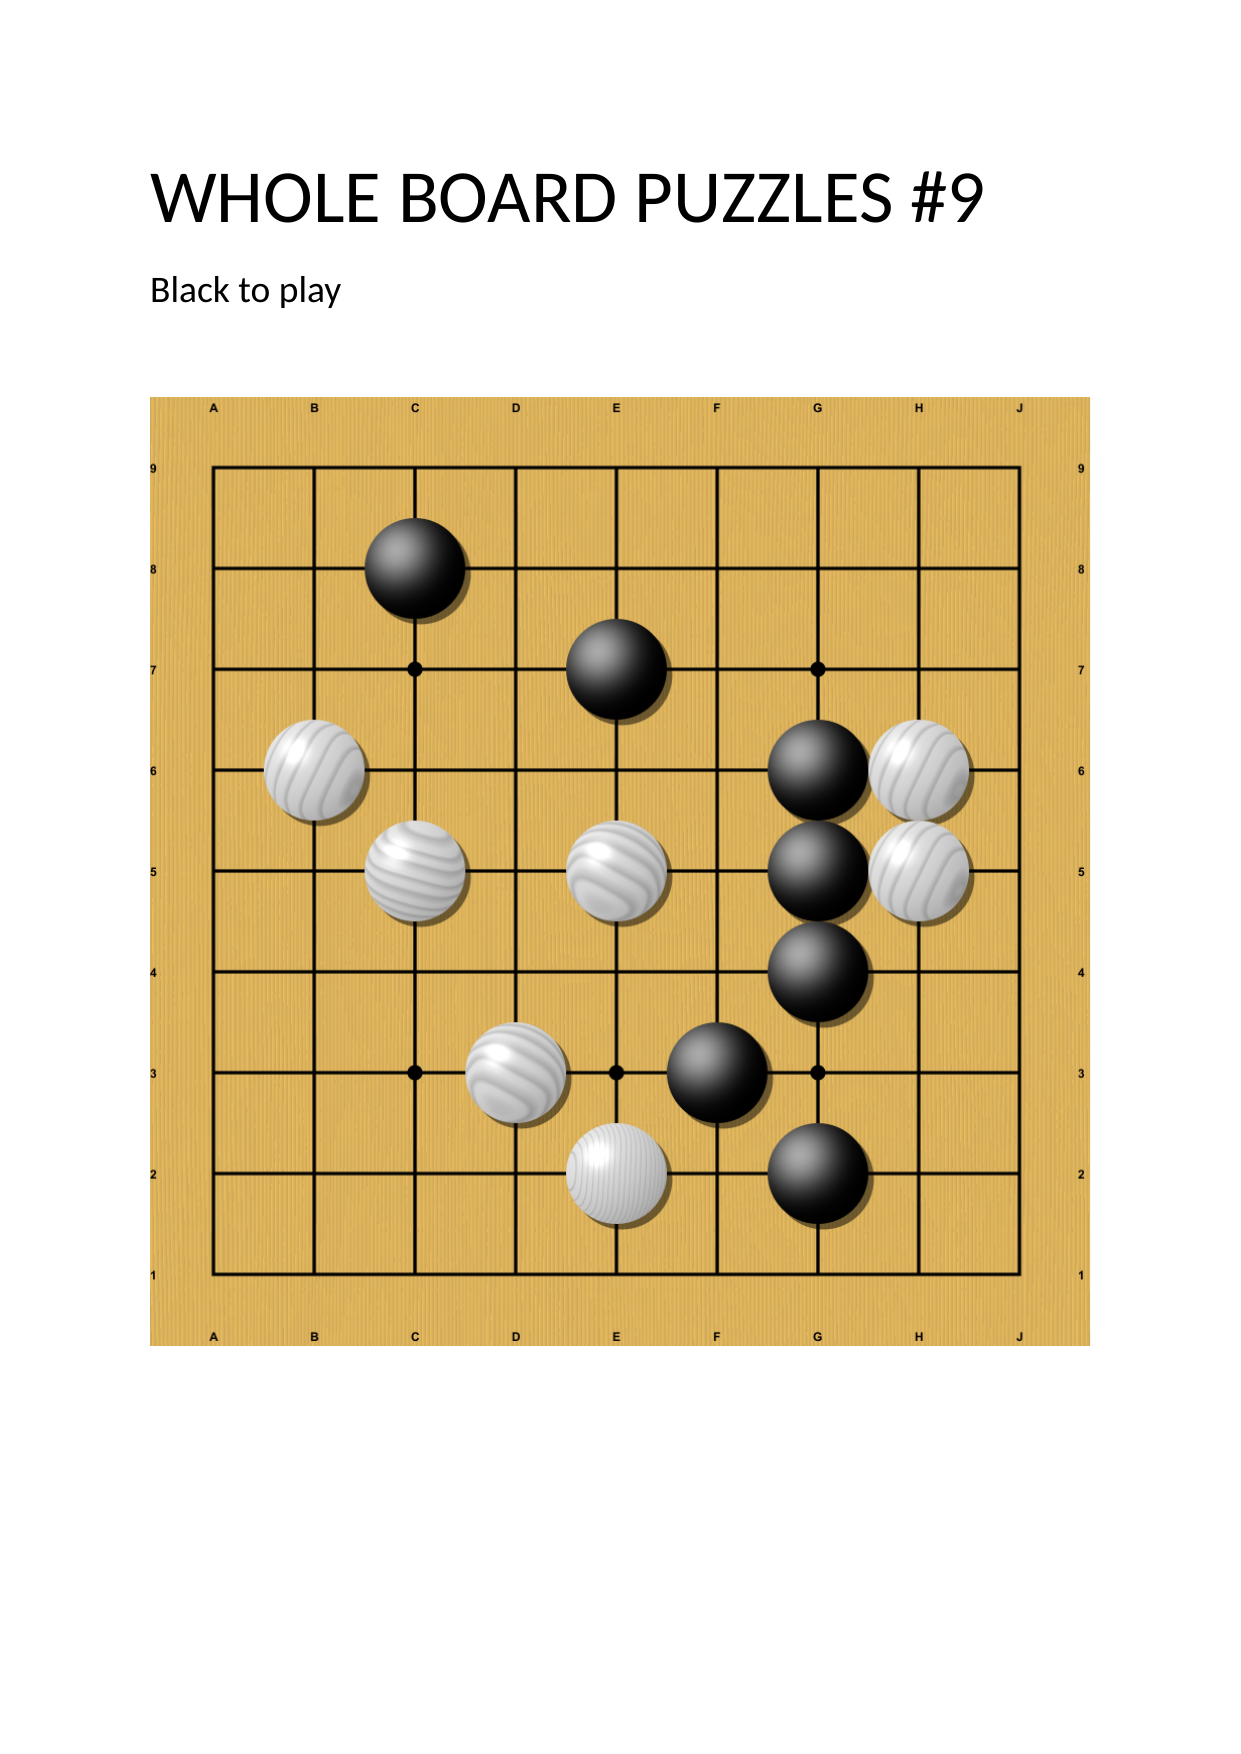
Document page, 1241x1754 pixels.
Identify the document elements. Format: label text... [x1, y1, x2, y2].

picture [150, 397, 1091, 1346]
text WHOLE BOARD PUZZLES #9 [150, 150, 1090, 242]
text Black to play [150, 266, 1090, 311]
